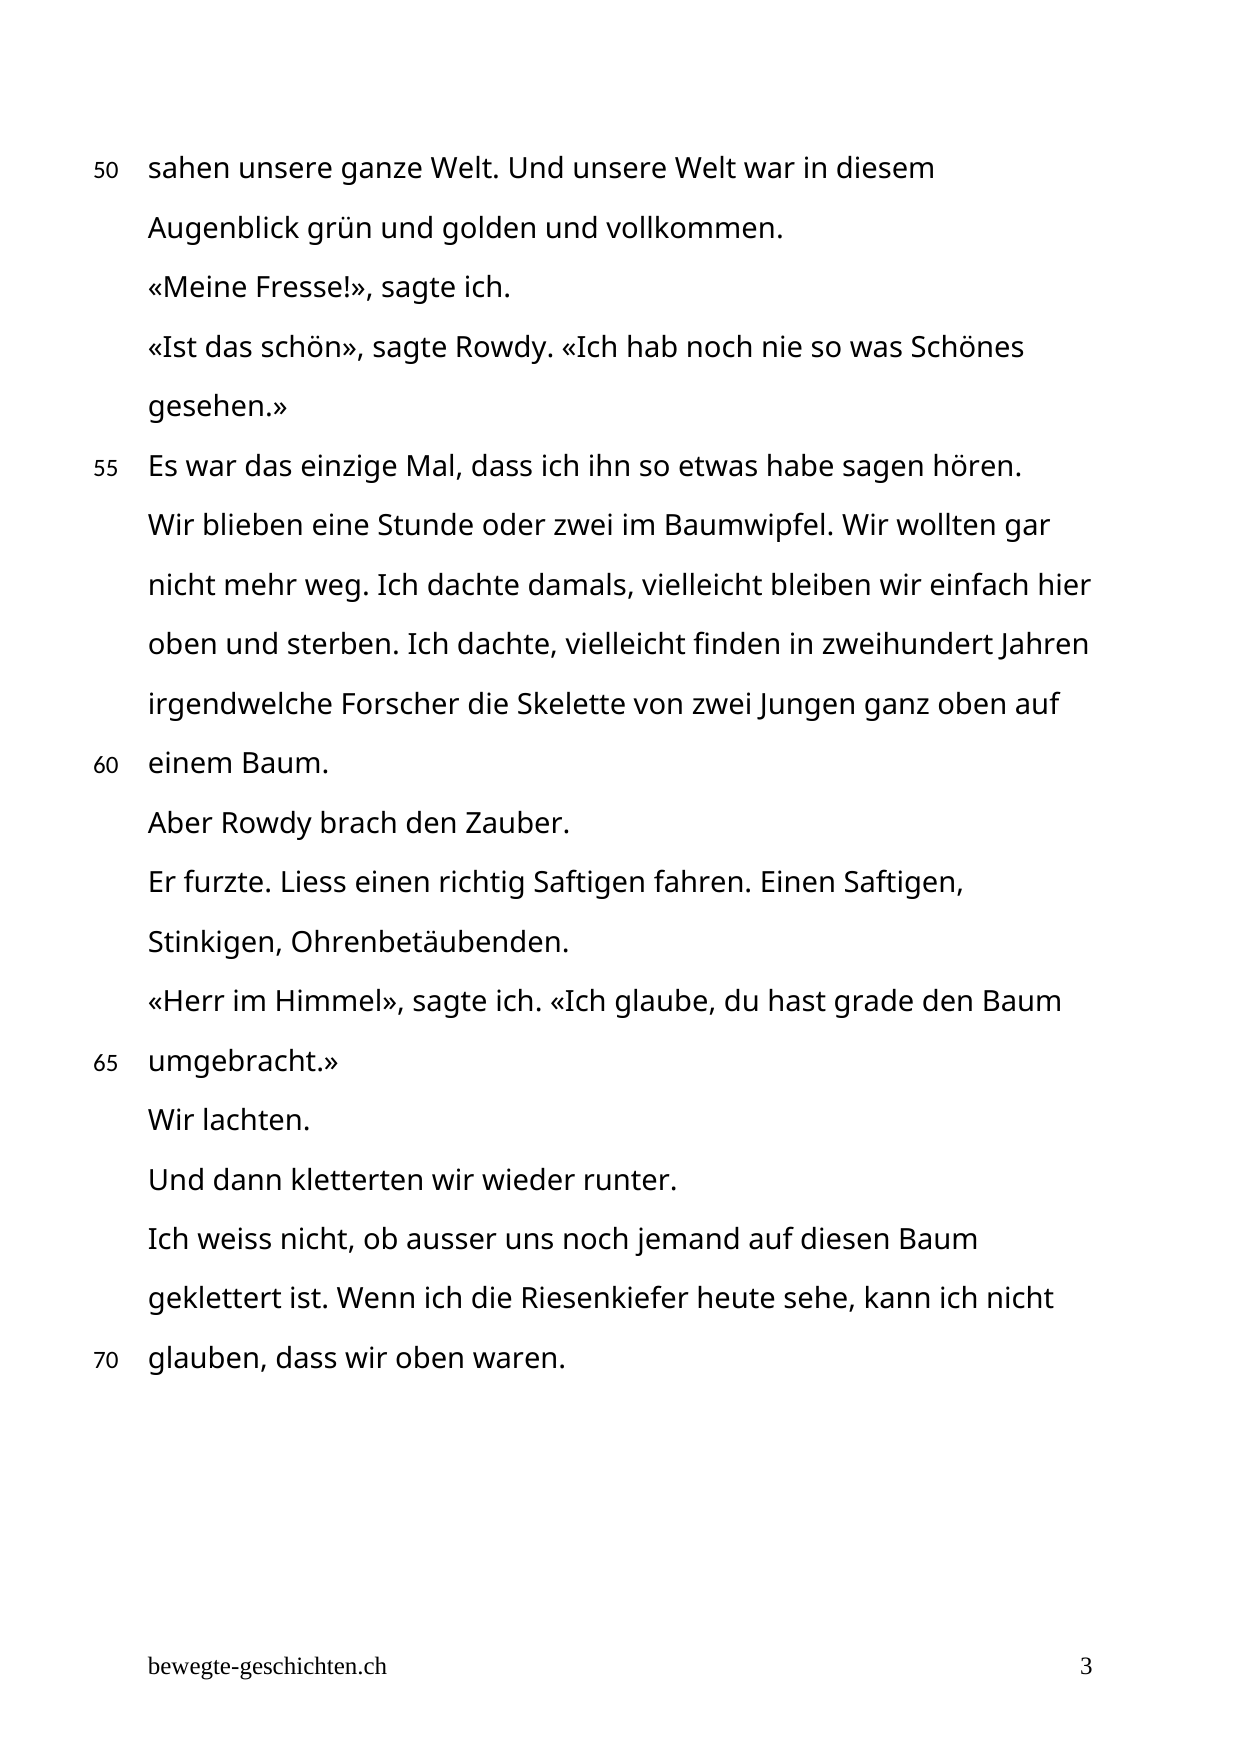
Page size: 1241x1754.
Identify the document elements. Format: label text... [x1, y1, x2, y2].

text Es war das einzige Mal, dass ich ihn so etwas habe sagen hören. [148, 445, 1092, 485]
text «Meine Fresse!», sagte ich. [148, 267, 1092, 306]
text «Herr im Himmel», sagte ich. «Ich glaube, du hast grade den Baum umgebracht.» Wir lachten. [148, 980, 1092, 1139]
text Aber Rowdy brach den Zauber. [148, 802, 1092, 842]
text Wir blieben eine Stunde oder zwei im Baumwipfel. Wir wollten gar nicht mehr weg. Ich dachte damals, vielleicht bleiben wir einfach hier oben und sterben. Ich dachte, vielleicht finden in zweihundert Jahren irgendwelche Forscher die Skelette von zwei Jungen ganz oben auf einem Baum. [148, 504, 1092, 782]
text Und dann kletterten wir wieder runter. [148, 1159, 1092, 1198]
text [148, 148, 1092, 247]
text «Ist das schön», sagte Rowdy. «Ich hab noch nie so was Schönes gesehen.» [148, 326, 1092, 425]
text Er furzte. Liess einen richtig Saftigen fahren. Einen Saftigen, Stinkigen, Ohrenbetäubenden. [148, 861, 1092, 961]
text Ich weiss nicht, ob ausser uns noch jemand auf diesen Baum geklettert ist. Wenn ich die Riesenkiefer heute sehe, kann ich nicht glauben, dass wir oben waren. [148, 1218, 1092, 1377]
